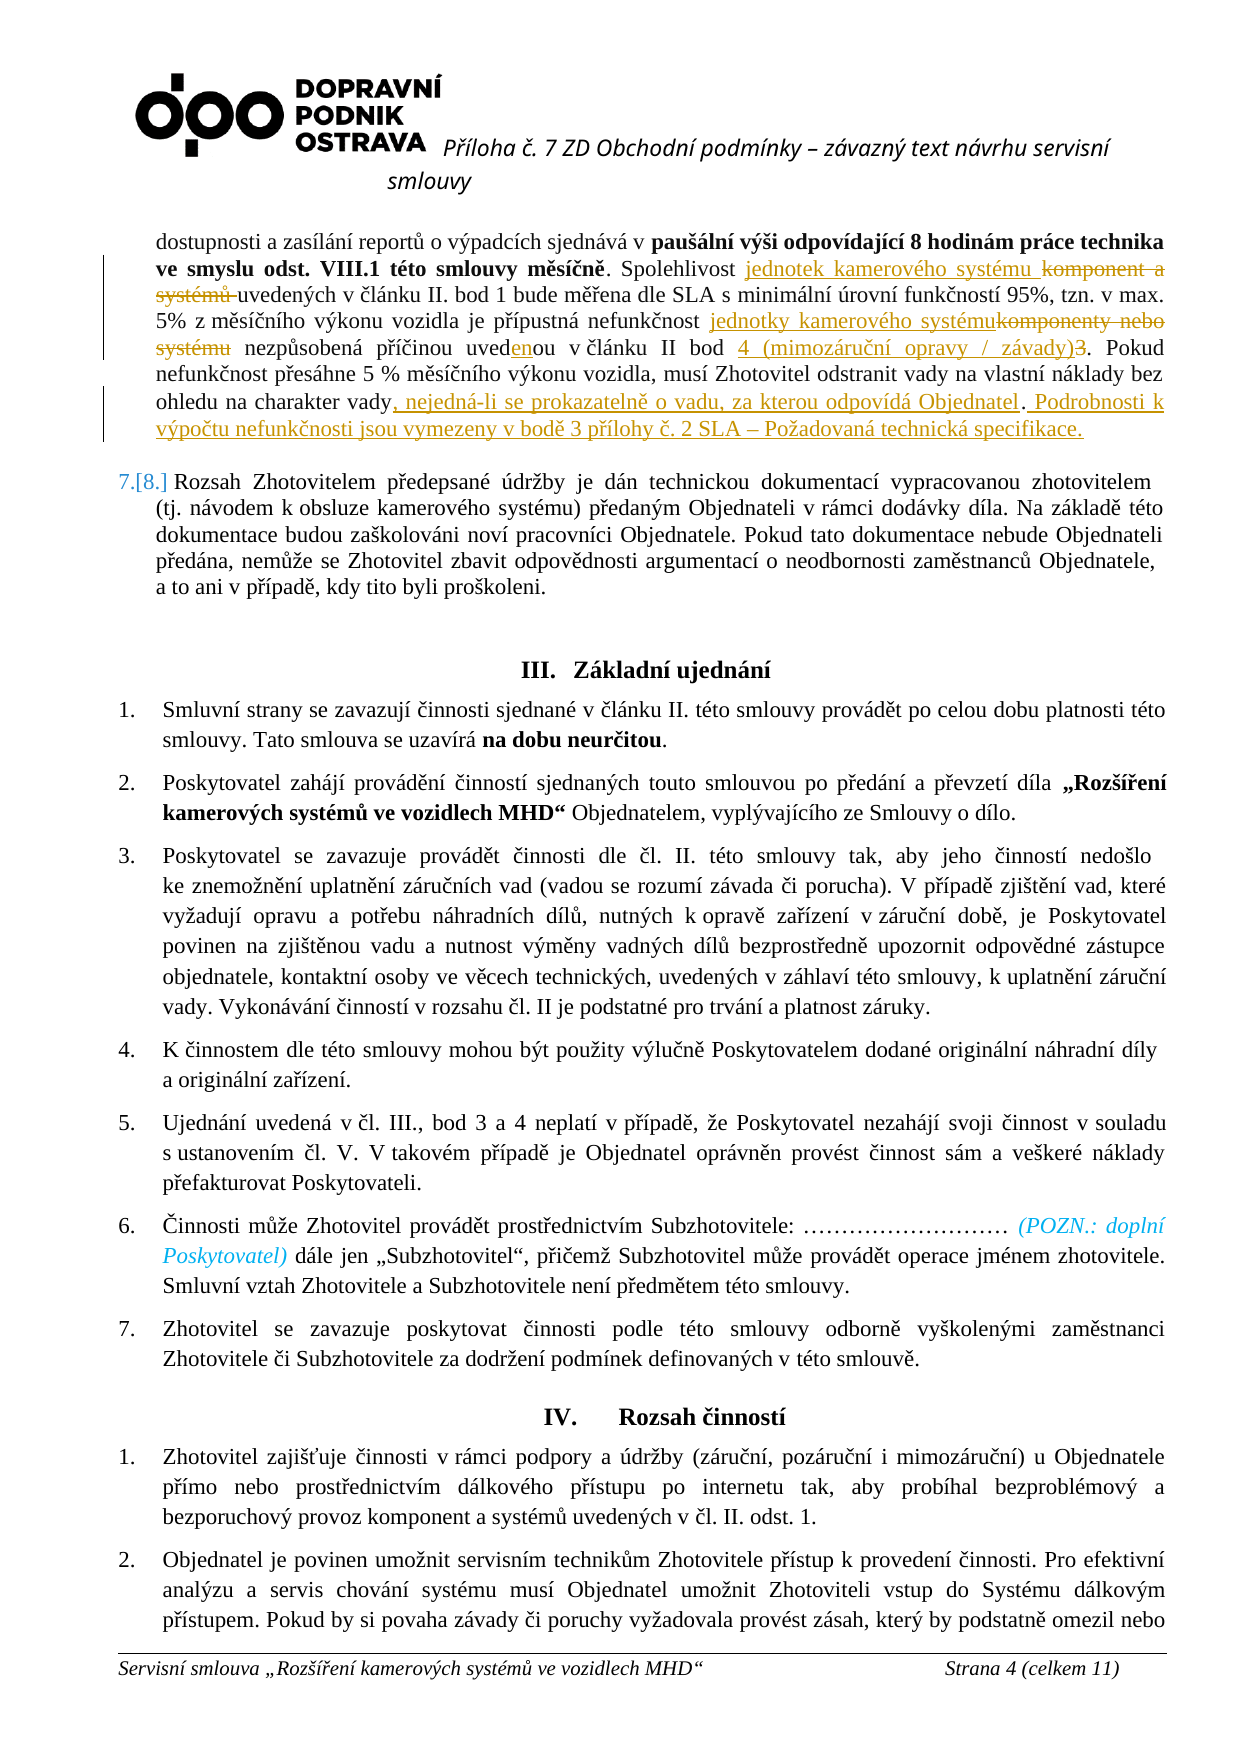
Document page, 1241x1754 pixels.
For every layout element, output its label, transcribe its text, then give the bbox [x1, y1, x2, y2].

picture [135, 73, 443, 157]
text Zhotovitel se zavazuje poskytovat činnosti podle této smlouvy odborně vyškolenými zaměstnanci Zhotovitele či Subzhotovitele za dodržení podmínek definovaných v této smlouvě. [118, 1315, 1167, 1371]
text Ujednání uvedená v čl. III., bod 3 a 4 neplatí v případě, že Poskytovatel nezahájí svoji činnost v souladu s ustanovením čl. V. V takovém případě je Objednatel oprávněn provést činnost sám a veškeré náklady přefakturovat Poskytovateli. [118, 1108, 1167, 1195]
text Poskytovatel se zavazuje provádět činnosti dle čl. II. této smlouvy tak, aby jeho činností nedošlo ke znemožnění uplatnění záručních vad (vadou se rozumí závada či porucha). V případě zjištění vad, které vyžadují opravu a potřebu náhradních dílů, nutných k opravě zařízení v záruční době, je Poskytovatel povinen na zjištěnou vadu a nutnost výměny vadných dílů bezprostředně upozornit odpovědné zástupce objednatele, kontaktní osoby ve věcech technických, uvedených v záhlaví této smlouvy, k uplatnění záruční vady. Vykonávání činností v rozsahu čl. II je podstatné pro trvání a platnost záruky. [118, 842, 1167, 1019]
text Poskytovatel zahájí provádění činností sjednaných touto smlouvou po předání a převzetí díla „Rozšíření kamerových systémů ve vozidlech MHD“ Objednatelem, vyplývajícího ze Smlouvy o dílo. [118, 769, 1167, 826]
text K činnostem dle této smlouvy mohou být použity výlučně Poskytovatelem dodané originální náhradní díly a originální zařízení. [118, 1036, 1167, 1092]
list Zhotovitel zajišťuje činnosti v rámci podpory a údržby (záruční, pozáruční i mimozáruční) u Objednatele přímo nebo prostřednictvím dálkového přístupu po internetu tak, aby probíhal bezproblémový a bezporuchový provoz komponent a systémů uvedených v čl. II. odst. 1. [118, 1443, 1167, 1529]
list Základní ujednání [125, 655, 1167, 683]
list Rozsah činností [162, 1402, 1167, 1430]
text Smluvní strany se zavazují činnosti sjednané v článku II. této smlouvy provádět po celou dobu platnosti této smlouvy. Tato smlouva se uzavírá na dobu neurčitou. [118, 696, 1167, 753]
text Činnosti může Zhotovitel provádět prostřednictvím Subzhotovitele: ……………………… (POZN.: doplní Poskytovatel) dále jen „Subzhotovitel“, přičemž Subzhotovitel může provádět operace jménem zhotovitele. Smluvní vztah Zhotovitele a Subzhotovitele není předmětem této smlouvy. [118, 1212, 1167, 1298]
list Rozsah Zhotovitelem předepsané údržby je dán technickou dokumentací vypracovanou zhotovitelem (tj. návodem k obsluze kamerového systému) předaným Objednateli v rámci dodávky díla. Na základě této dokumentace budou zaškolováni noví pracovníci Objednatele. Pokud tato dokumentace nebude Objednateli předána, nemůže se Zhotovitel zbavit odpovědnosti argumentací o neodbornosti zaměstnanců Objednatele, a to ani v případě, kdy tito byli proškoleni. [118, 468, 1164, 600]
